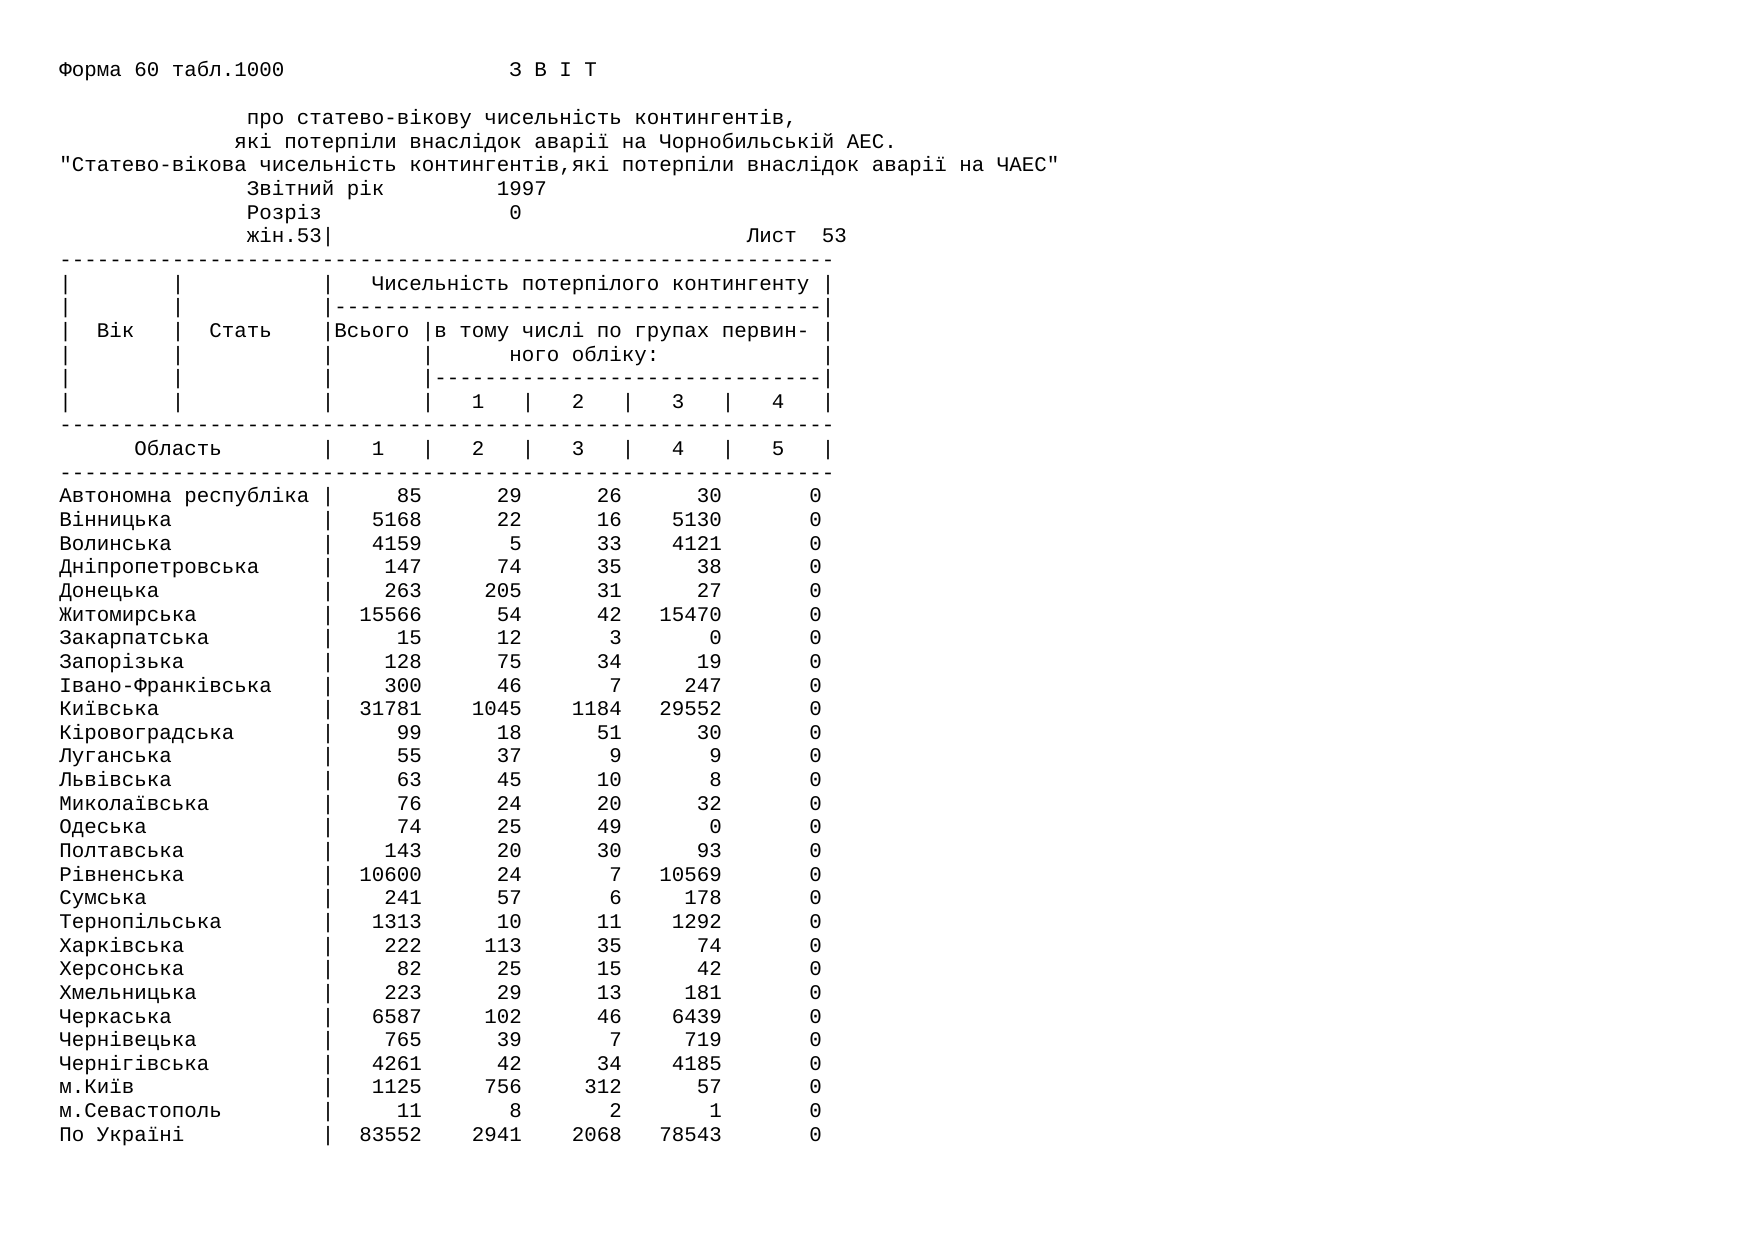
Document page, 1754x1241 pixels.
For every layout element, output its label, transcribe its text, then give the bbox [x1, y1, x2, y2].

text | | | Чисельність потерпілого контингенту | [59, 273, 1695, 296]
text -------------------------------------------------------------- [59, 249, 1695, 273]
text "Статево-вікова чисельність контингентів,які потерпіли внаслідок аварії на ЧАЕС" [59, 154, 1695, 178]
text | Вік | Стать |Всього |в тому числі по групах первин- | [59, 320, 1695, 343]
text | | | |-------------------------------| [59, 367, 1695, 391]
text про статево-вікову чисельність контингентів, [59, 107, 1695, 131]
text які потерпіли внаслідок аварії на Чорнобильській АЕС. [59, 131, 1695, 154]
text | | |---------------------------------------| [59, 296, 1695, 320]
text Вінницька | 5168 22 16 5130 0 [59, 509, 1695, 533]
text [59, 59, 1695, 83]
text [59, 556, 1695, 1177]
text жін.53| Лист 53 [59, 225, 1695, 249]
text Розріз 0 [59, 202, 1695, 225]
text | | | | ного обліку: | [59, 343, 1695, 367]
text Волинська | 4159 5 33 4121 0 [59, 533, 1695, 556]
text Область | 1 | 2 | 3 | 4 | 5 | [59, 438, 1695, 462]
text Автономна pеспубліка | 85 29 26 30 0 [59, 485, 1695, 509]
text Звітний рік 1997 [59, 178, 1695, 202]
text -------------------------------------------------------------- [59, 414, 1695, 438]
text -------------------------------------------------------------- [59, 462, 1695, 485]
text | | | | 1 | 2 | 3 | 4 | [59, 391, 1695, 414]
